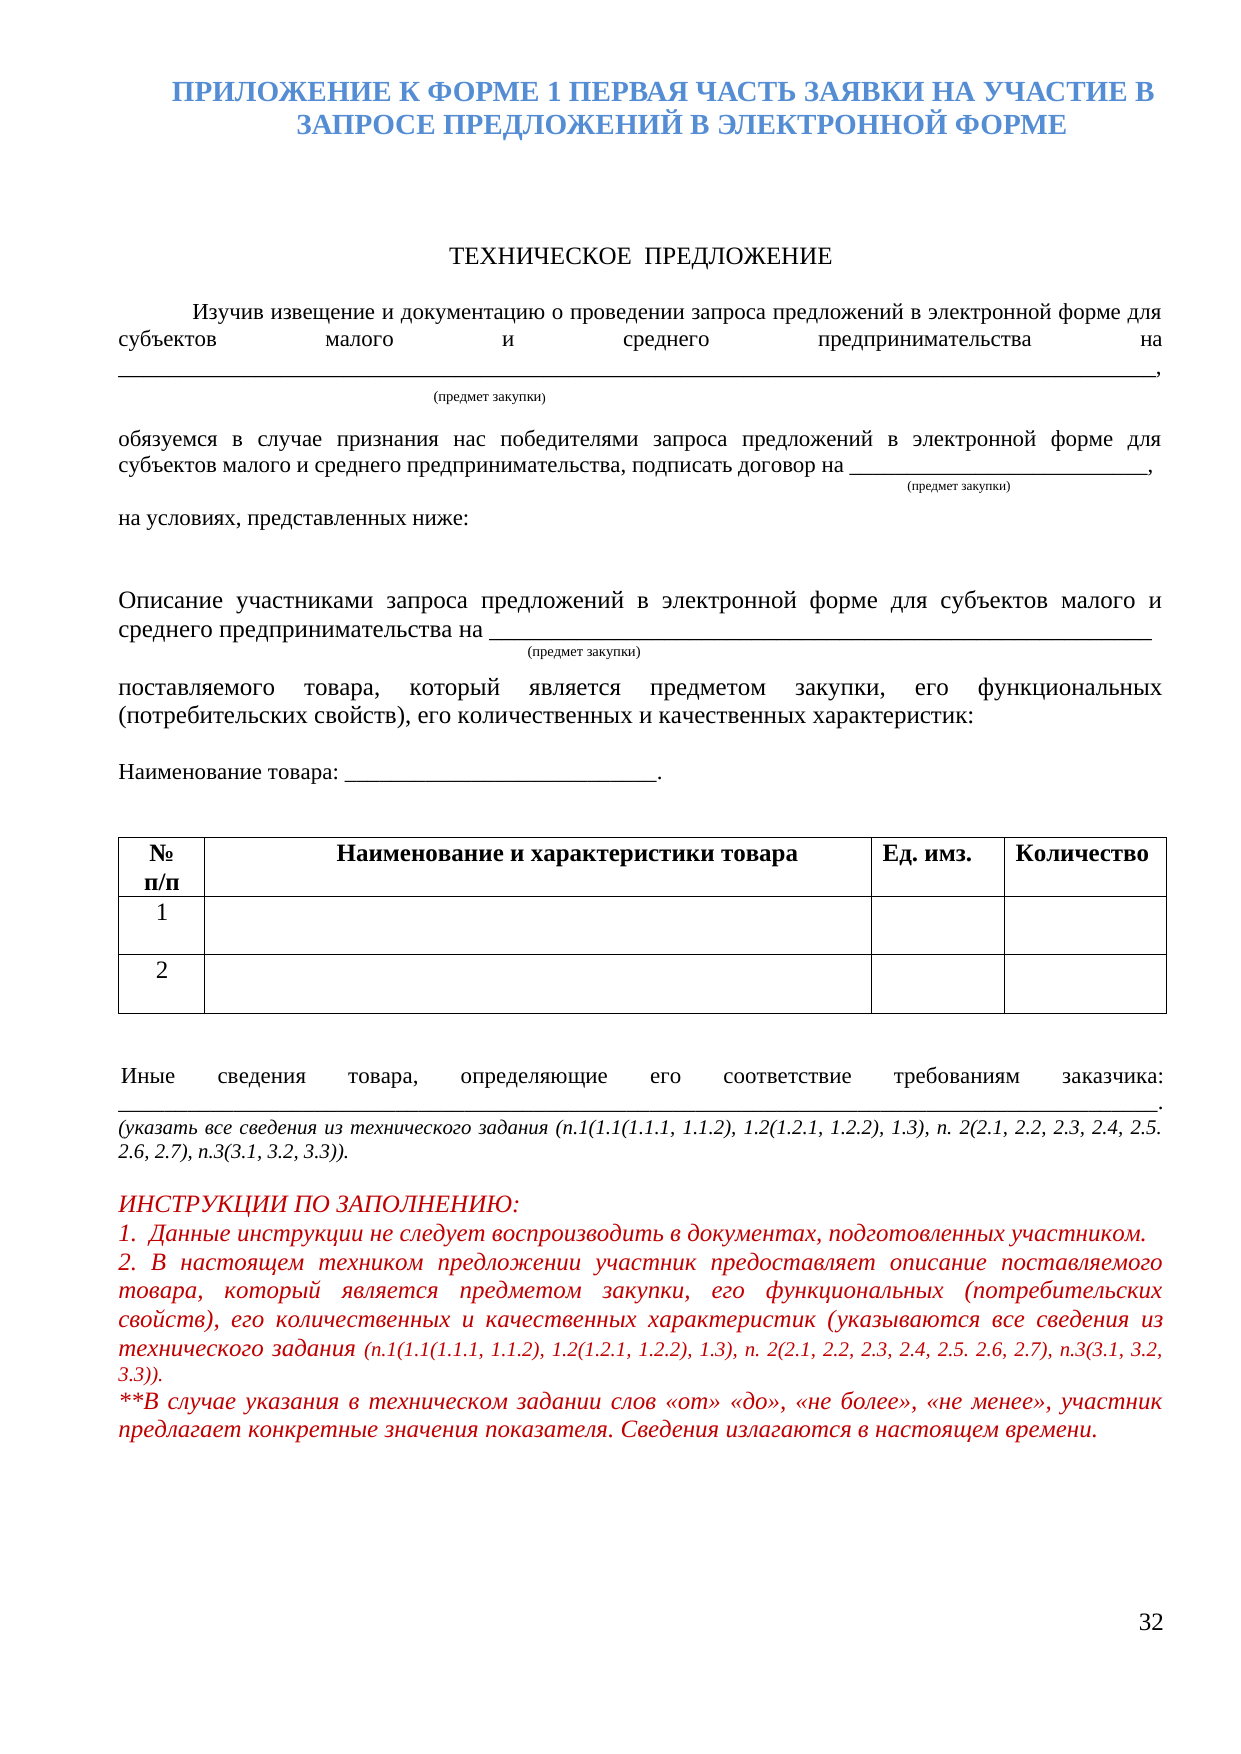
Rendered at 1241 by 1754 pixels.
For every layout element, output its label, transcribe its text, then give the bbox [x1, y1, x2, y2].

text **В случае указания в техническом задании слов «от» «до», «не более», «не менее», участник предлагает конкретные значения показателя. Сведения излагаются в настоящем времени. [118, 1386, 1163, 1443]
text (предмет закупки) [118, 643, 1163, 672]
text ИНСТРУКЦИИ ПО ЗАПОЛНЕНИЮ: [118, 1189, 1163, 1218]
table_cell [205, 897, 871, 954]
table_header Ед. имз. [872, 838, 1004, 896]
text (предмет закупки) [118, 478, 1163, 504]
text на условиях, представленных ниже: [118, 504, 1163, 531]
text Описание участниками запроса предложений в электронной форме для субъектов малого и среднего предпринимательства на _____________________________________________________ [118, 586, 1163, 643]
table_cell [872, 955, 1004, 1013]
text Изучив извещение и документацию о проведении запроса предложений в электронной форме для субъектов малого и среднего предпринимательства на ___________________________________________________________________________________, [118, 298, 1163, 380]
text 1. Данные инструкции не следует воспроизводить в документах, подготовленных участником. [118, 1218, 1163, 1247]
text 2. В настоящем техником предложении участник предоставляет описание поставляемого товара, который является предметом закупки, его функциональных (потребительских свойств), его количественных и качественных характеристик (указываются все сведения из технического задания (п.1(1.1(1.1.1, 1.1.2), 1.2(1.2.1, 1.2.2), 1.3), п. 2(2.1, 2.2, 2.3, 2.4, 2.5. 2.6, 2.7), п.3(3.1, 3.2, 3.3)). [118, 1247, 1163, 1386]
table_cell 1 [119, 897, 204, 954]
text обязуемся в случае признания нас победителями запроса предложений в электронной форме для субъектов малого и среднего предпринимательства, подписать договор на __________________________, [118, 425, 1163, 478]
text Иные сведения товара, определяющие его соответствие требованиям заказчика: __________________________________________________________________________________________. [118, 1062, 1166, 1115]
text ПРИЛОЖЕНИЕ К ФОРМЕ 1 ПЕРВАЯ ЧАСТЬ ЗАЯВКИ НА УЧАСТИЕ В ЗАПРОСЕ ПРЕДЛОЖЕНИЙ В ЭЛЕКТРОННОЙ ФОРМЕ [163, 74, 1163, 141]
table_cell [1005, 897, 1166, 954]
table_header № п/п [119, 838, 204, 896]
table_header Наименование и характеристики товара [205, 838, 871, 896]
table_cell [872, 897, 1004, 954]
table_cell [205, 955, 871, 1013]
table_header Количество [1005, 838, 1166, 896]
text Наименование товара: ___________________________. [118, 758, 1165, 784]
table_cell [1005, 955, 1166, 1013]
text (указать все сведения из технического задания (п.1(1.1(1.1.1, 1.1.2), 1.2(1.2.1, 1.2.2), 1.3), п. 2(2.1, 2.2, 2.3, 2.4, 2.5. 2.6, 2.7), п.3(3.1, 3.2, 3.3)). [118, 1115, 1163, 1163]
text (предмет закупки) [118, 388, 1163, 417]
text ТЕХНИЧЕСКОЕ ПРЕДЛОЖЕНИЕ [118, 241, 1163, 269]
table_cell 2 [119, 955, 204, 1013]
text поставляемого товара, который является предметом закупки, его функциональных (потребительских свойств), его количественных и качественных характеристик: [118, 672, 1163, 729]
